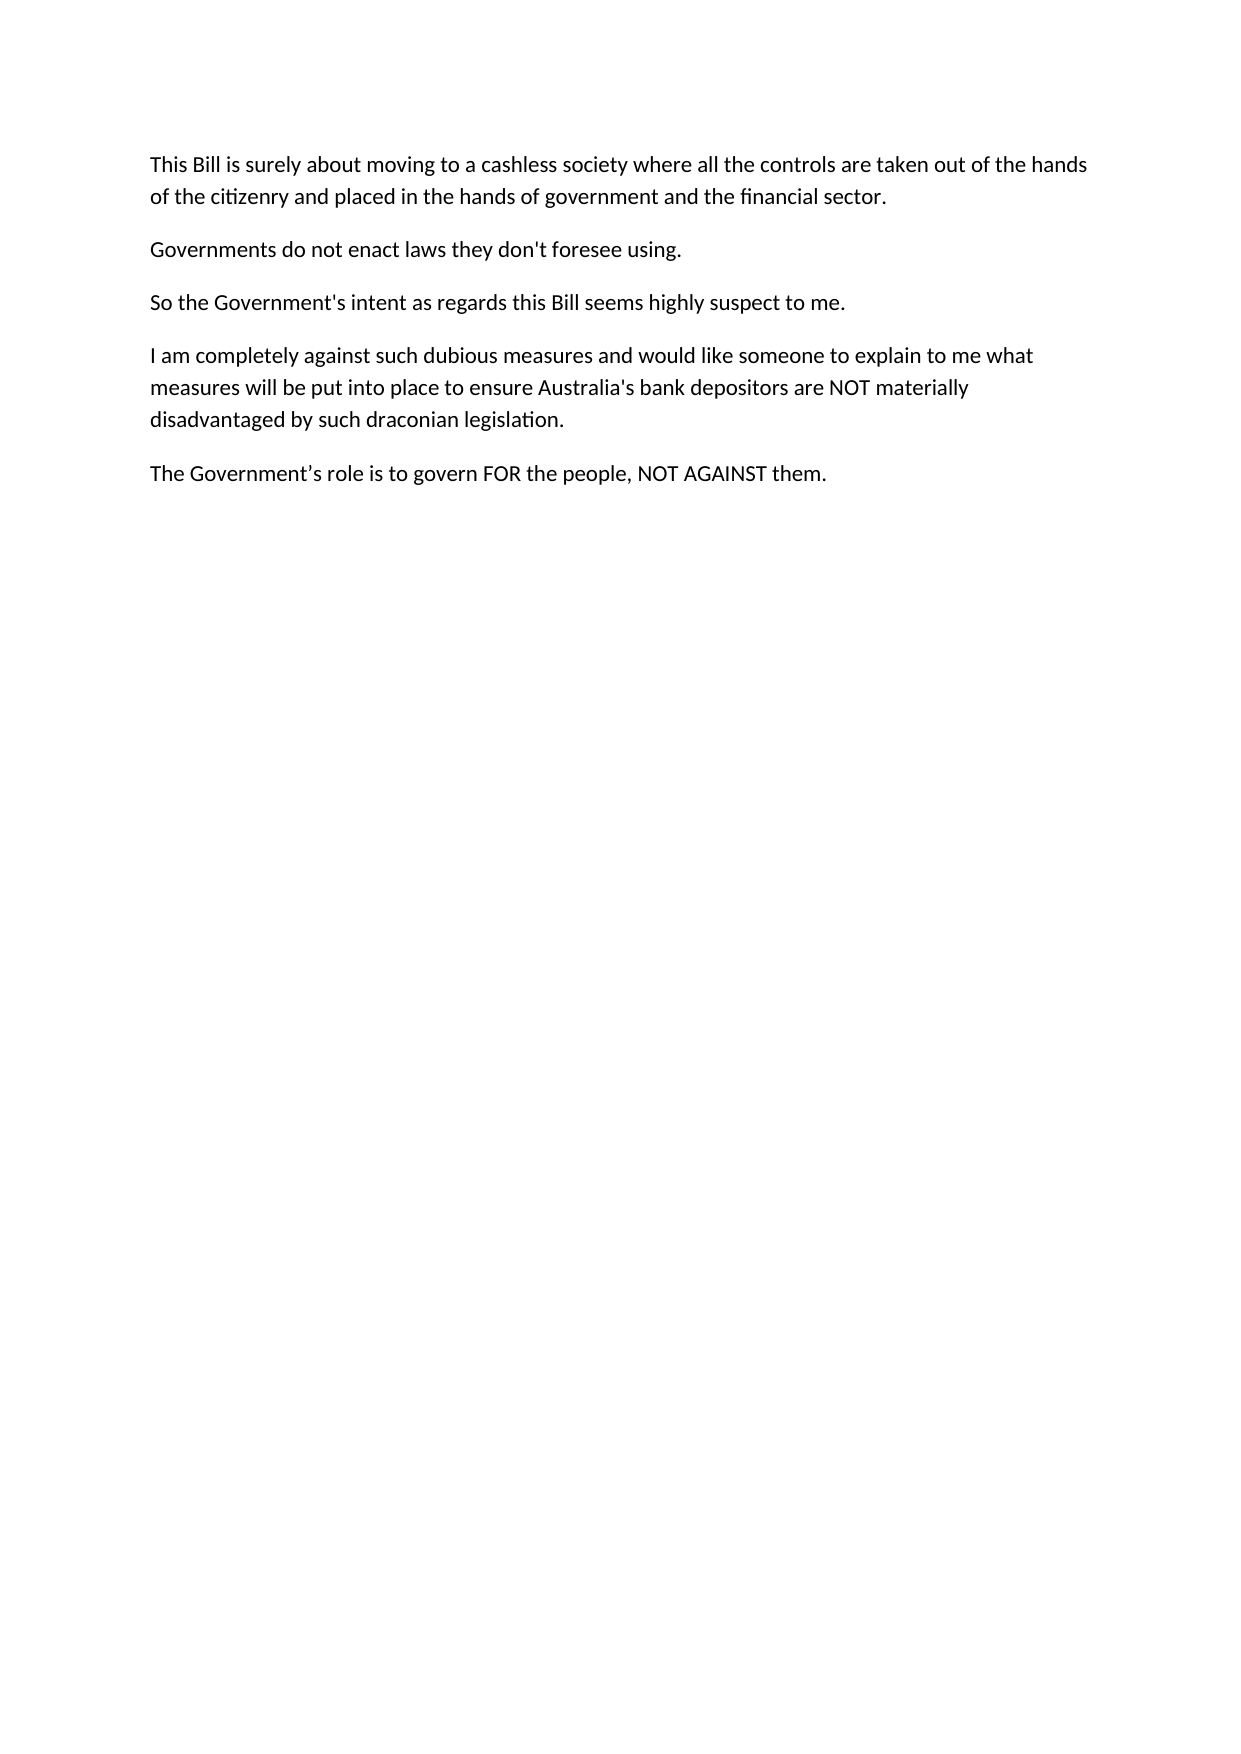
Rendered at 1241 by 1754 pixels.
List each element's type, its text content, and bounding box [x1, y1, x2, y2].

text I am completely against such dubious measures and would like someone to explain to me what measures will be put into place to ensure Australia's bank depositors are NOT materially disadvantaged by such draconian legislation. [150, 341, 1090, 434]
text Governments do not enact laws they don't foresee using. [150, 235, 1090, 263]
text So the Government's intent as regards this Bill seems highly suspect to me. [150, 288, 1090, 316]
text The Government’s role is to govern FOR the people, NOT AGAINST them. [150, 459, 1090, 487]
text This Bill is surely about moving to a cashless society where all the controls are taken out of the hands of the citizenry and placed in the hands of government and the financial sector. [150, 150, 1090, 210]
